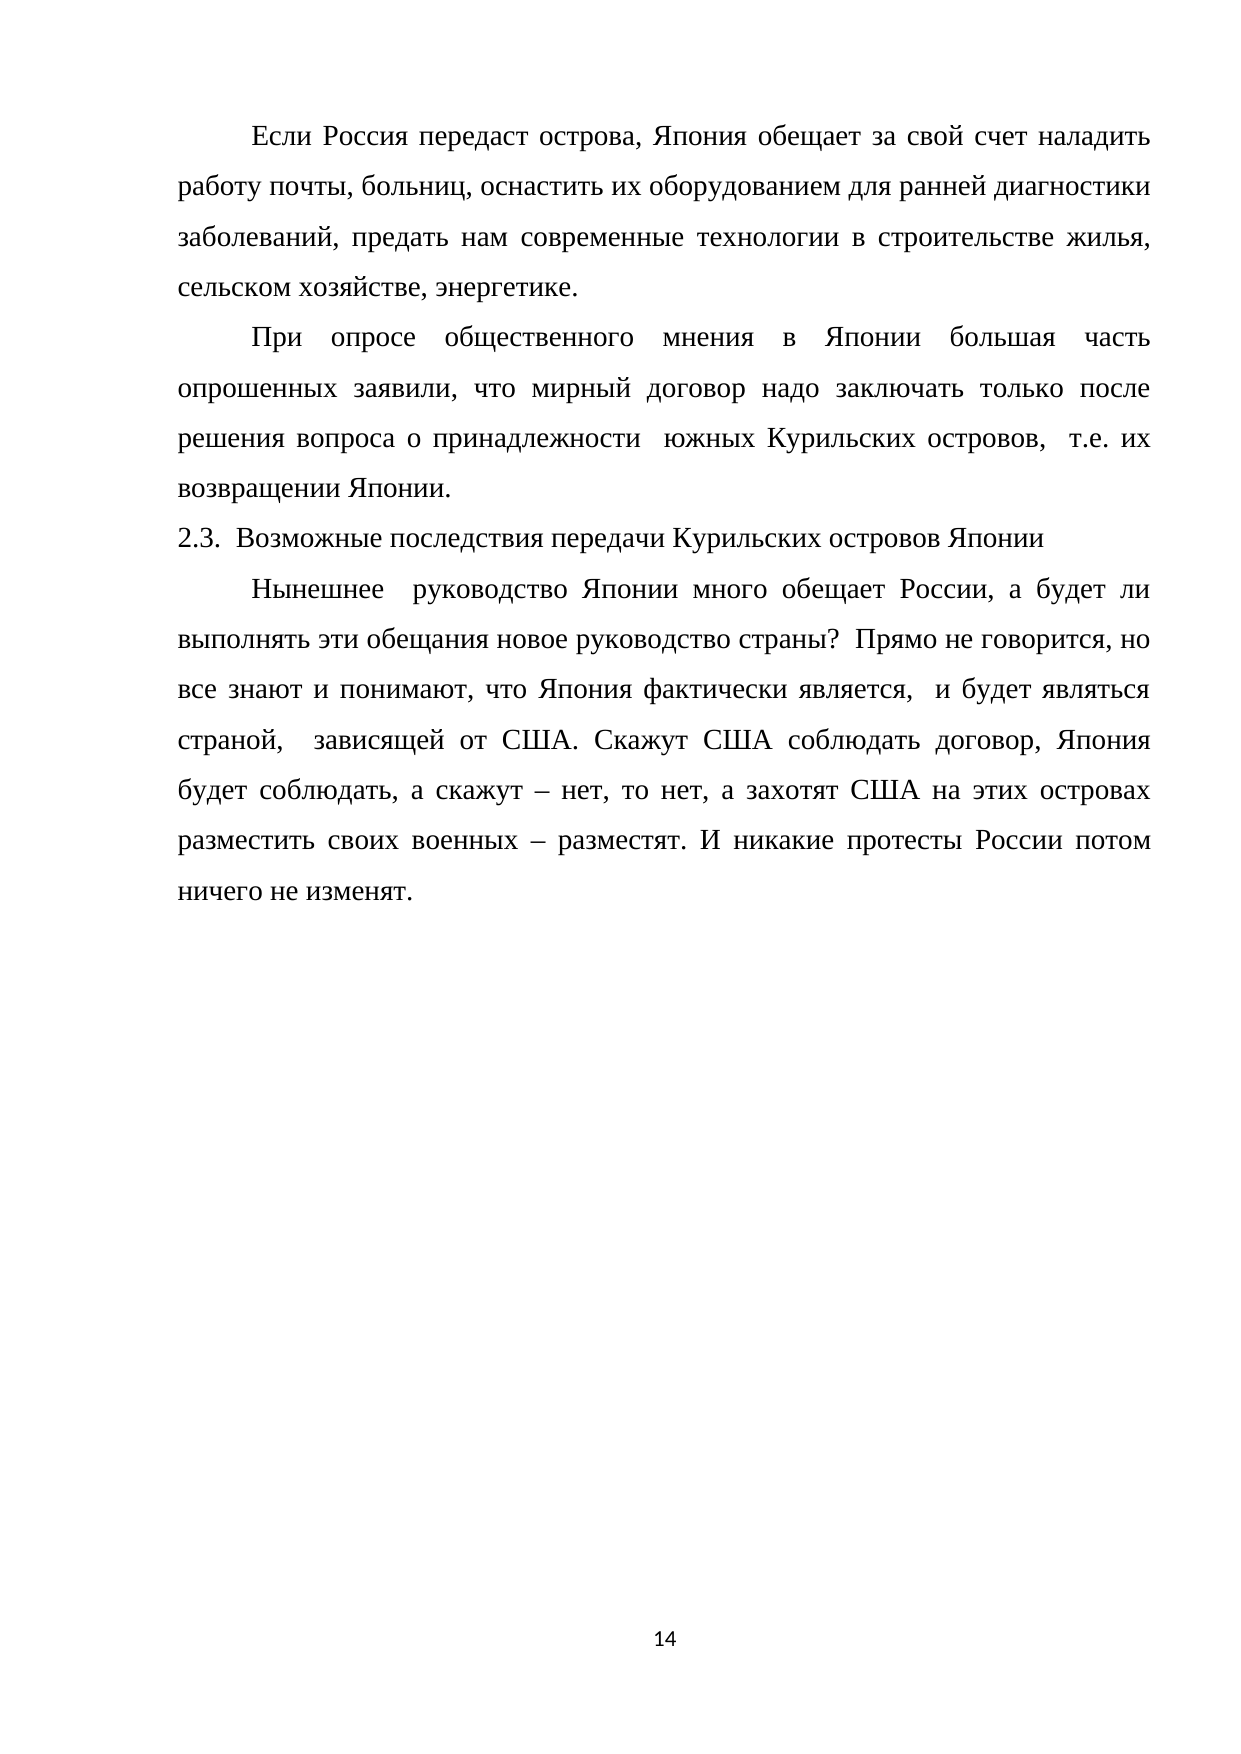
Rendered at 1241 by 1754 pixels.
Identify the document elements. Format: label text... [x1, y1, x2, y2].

text 2.3. Возможные последствия передачи Курильских островов Японии [177, 521, 1152, 554]
text Нынешнее руководство Японии много обещает России, а будет ли выполнять эти обещания новое руководство страны? Прямо не говорится, но все знают и понимают, что Япония фактически является, и будет являться страной, зависящей от США. Скажут США соблюдать договор, Япония будет соблюдать, а скажут – нет, то нет, а захотят США на этих островах разместить своих военных – разместят. И никакие протесты России потом ничего не изменят. [177, 571, 1152, 906]
text Если Россия передаст острова, Япония обещает за свой счет наладить работу почты, больниц, оснастить их оборудованием для ранней диагностики заболеваний, предать нам современные технологии в строительстве жилья, сельском хозяйстве, энергетике. [177, 118, 1152, 303]
text При опросе общественного мнения в Японии большая часть опрошенных заявили, что мирный договор надо заключать только после решения вопроса о принадлежности южных Курильских островов, т.е. их возвращении Японии. [177, 319, 1152, 504]
